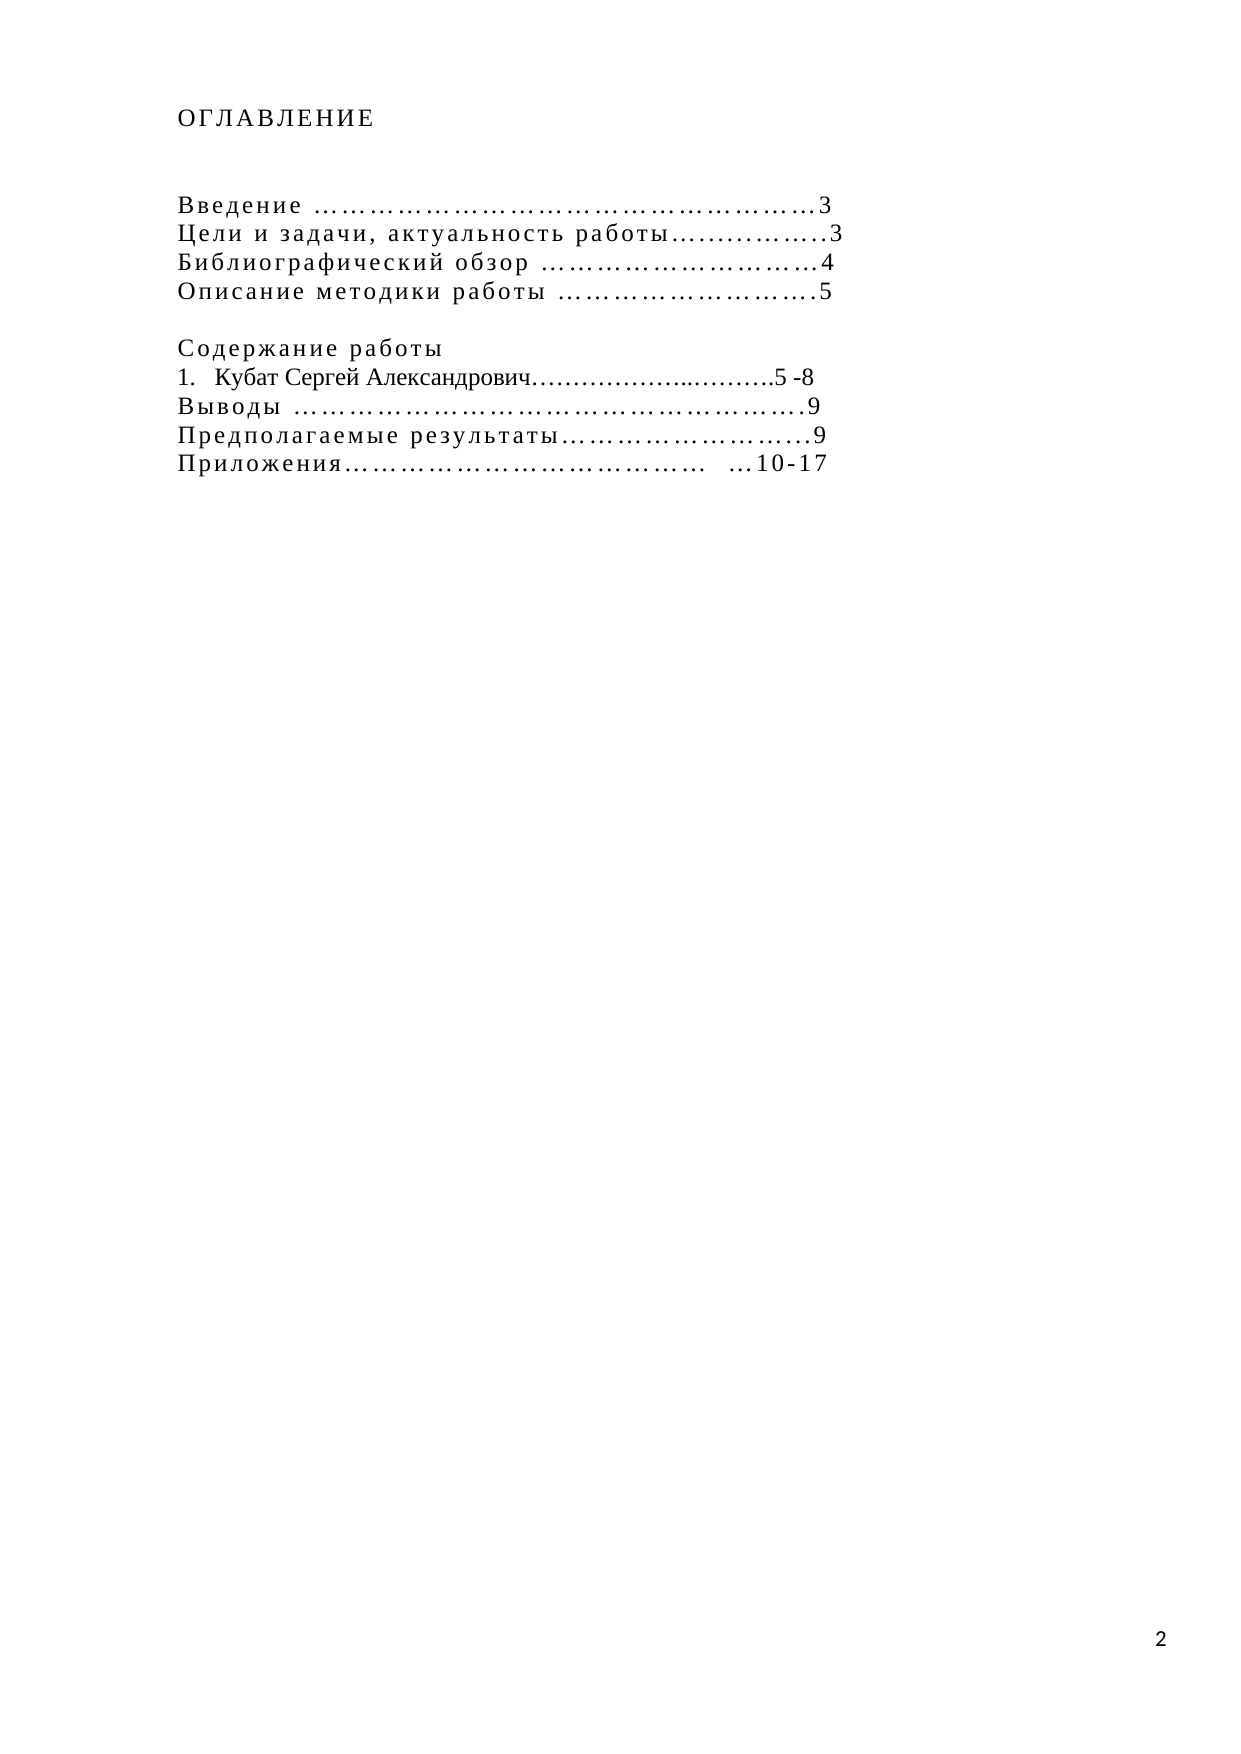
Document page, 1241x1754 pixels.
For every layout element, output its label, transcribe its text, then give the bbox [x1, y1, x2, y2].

text Библиографический обзор …………………………4 [177, 247, 1167, 276]
text Содержание работы [177, 333, 1167, 362]
text Описание методики работы ……………………….5 [177, 276, 1167, 305]
text Выводы ……………………………………………….9 [177, 391, 1167, 420]
text Приложения………………………………… …10-17 [177, 448, 1167, 477]
text Предполагаемые результаты……………………...9 [177, 420, 1167, 448]
list Кубат Сергей Александрович………………..……….5 -8 [177, 362, 1167, 391]
text ОГЛАВЛЕНИЕ [177, 103, 1167, 132]
text Введение ………………………………………………3 [177, 190, 1167, 218]
text Цели и задачи, актуальность работы…......……..3 [177, 218, 1167, 247]
